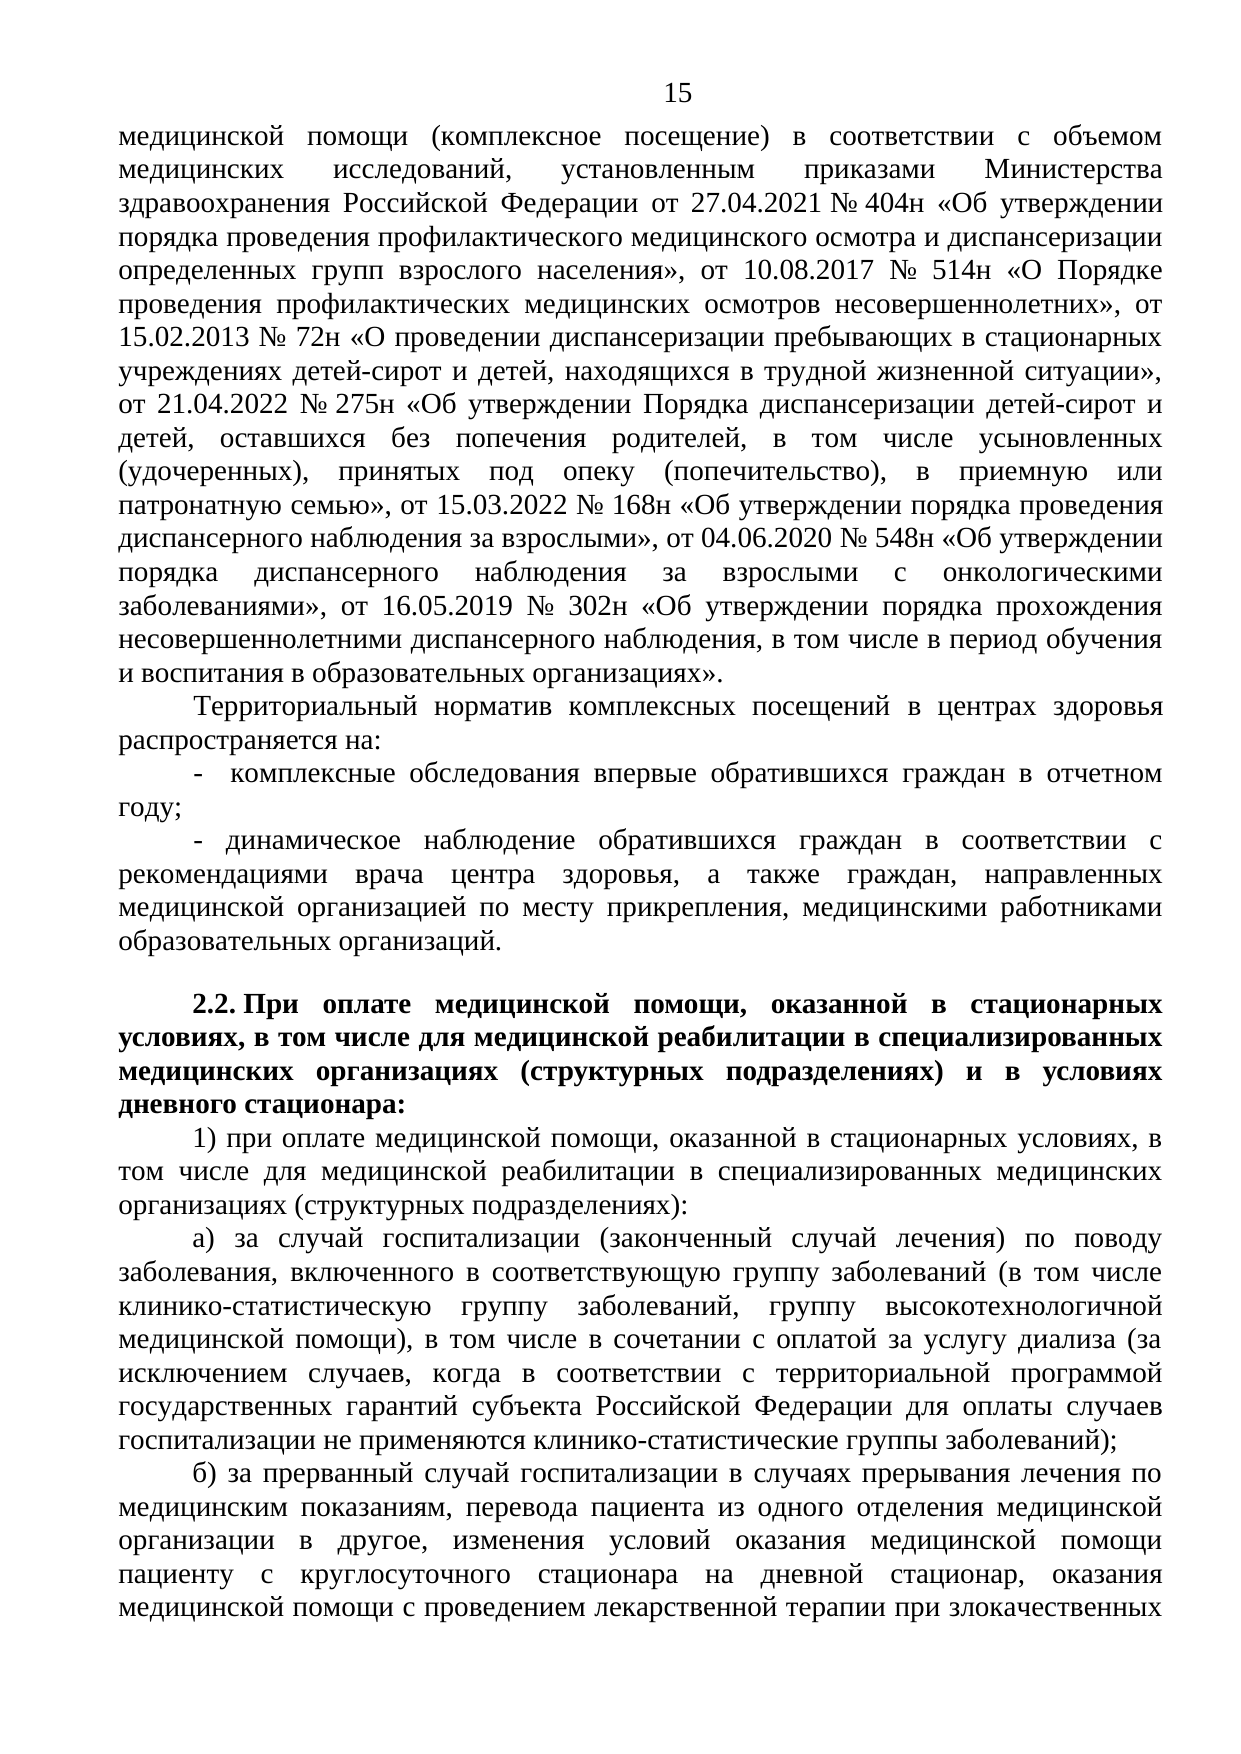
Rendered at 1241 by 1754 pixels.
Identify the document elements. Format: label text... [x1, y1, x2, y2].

subtitle 2.2. При оплате медицинской помощи, оказанной в стационарных условиях, в том числе для медицинской реабилитации в специализированных медицинских организациях (структурных подразделениях) и в условиях дневного стационара: [118, 986, 1163, 1120]
text а) за случай госпитализации (законченный случай лечения) по поводу заболевания, включенного в соответствующую группу заболеваний (в том числе клинико-статистическую группу заболеваний, группу высокотехнологичной медицинской помощи), в том числе в сочетании с оплатой за услугу диализа (за исключением случаев, когда в соответствии с территориальной программой государственных гарантий субъекта Российской Федерации для оплаты случаев госпитализации не применяются клинико-статистические группы заболеваний); [118, 1221, 1163, 1455]
text 1) при оплате медицинской помощи, оказанной в стационарных условиях, в том числе для медицинской реабилитации в специализированных медицинских организациях (структурных подразделениях): [118, 1120, 1163, 1221]
text Территориальный норматив комплексных посещений в центрах здоровья распространяется на: [118, 688, 1163, 755]
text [118, 118, 1163, 688]
text - динамическое наблюдение обратившихся граждан в соответствии с рекомендациями врача центра здоровья, а также граждан, направленных медицинской организацией по месту прикрепления, медицинскими работниками образовательных организаций. [118, 822, 1163, 957]
text - комплексные обследования впервые обратившихся граждан в отчетном году; [118, 755, 1163, 822]
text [118, 1455, 1163, 1623]
